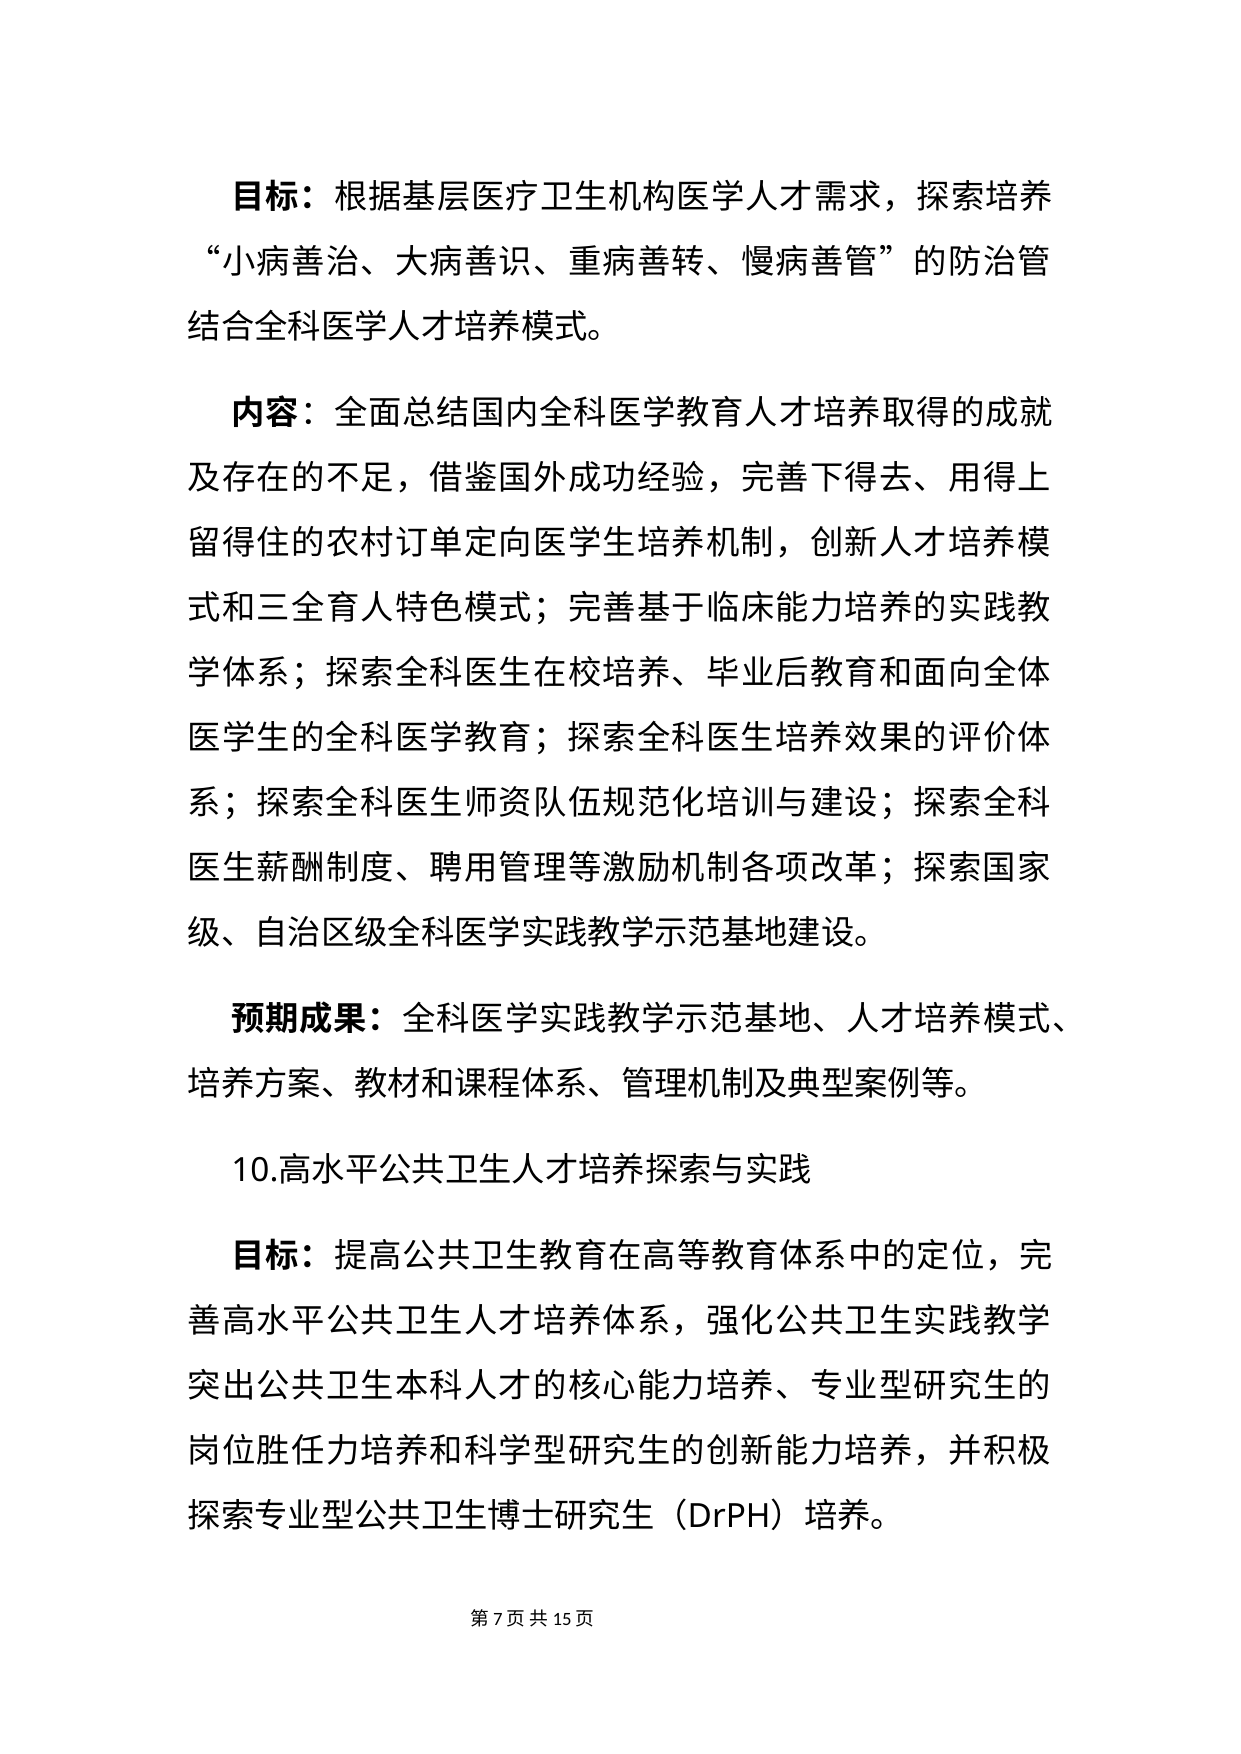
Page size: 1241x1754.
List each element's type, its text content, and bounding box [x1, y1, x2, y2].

text 预期成果：全科医学实践教学示范基地、人才培养模式、培养方案、教材和课程体系、管理机制及典型案例等。 [187, 983, 1053, 1113]
text 目标：提高公共卫生教育在高等教育体系中的定位，完善高水平公共卫生人才培养体系，强化公共卫生实践教学，突出公共卫生本科人才的核心能力培养、专业型研究生的岗位胜任力培养和科学型研究生的创新能力培养，并积极探索专业型公共卫生博士研究生（DrPH）培养。 [187, 1220, 1053, 1545]
text 内容：全面总结国内全科医学教育人才培养取得的成就及存在的不足，借鉴国外成功经验，完善下得去、用得上、留得住的农村订单定向医学生培养机制，创新人才培养模式和三全育人特色模式；完善基于临床能力培养的实践教学体系；探索全科医生在校培养、毕业后教育和面向全体医学生的全科医学教育；探索全科医生培养效果的评价体系；探索全科医生师资队伍规范化培训与建设；探索全科医生薪酬制度、聘用管理等激励机制各项改革；探索国家级、自治区级全科医学实践教学示范基地建设。 [187, 378, 1053, 963]
text 目标：根据基层医疗卫生机构医学人才需求，探索培养“小病善治、大病善识、重病善转、慢病善管”的防治管结合全科医学人才培养模式。 [187, 162, 1053, 357]
text 10.高水平公共卫生人才培养探索与实践 [187, 1134, 1053, 1199]
